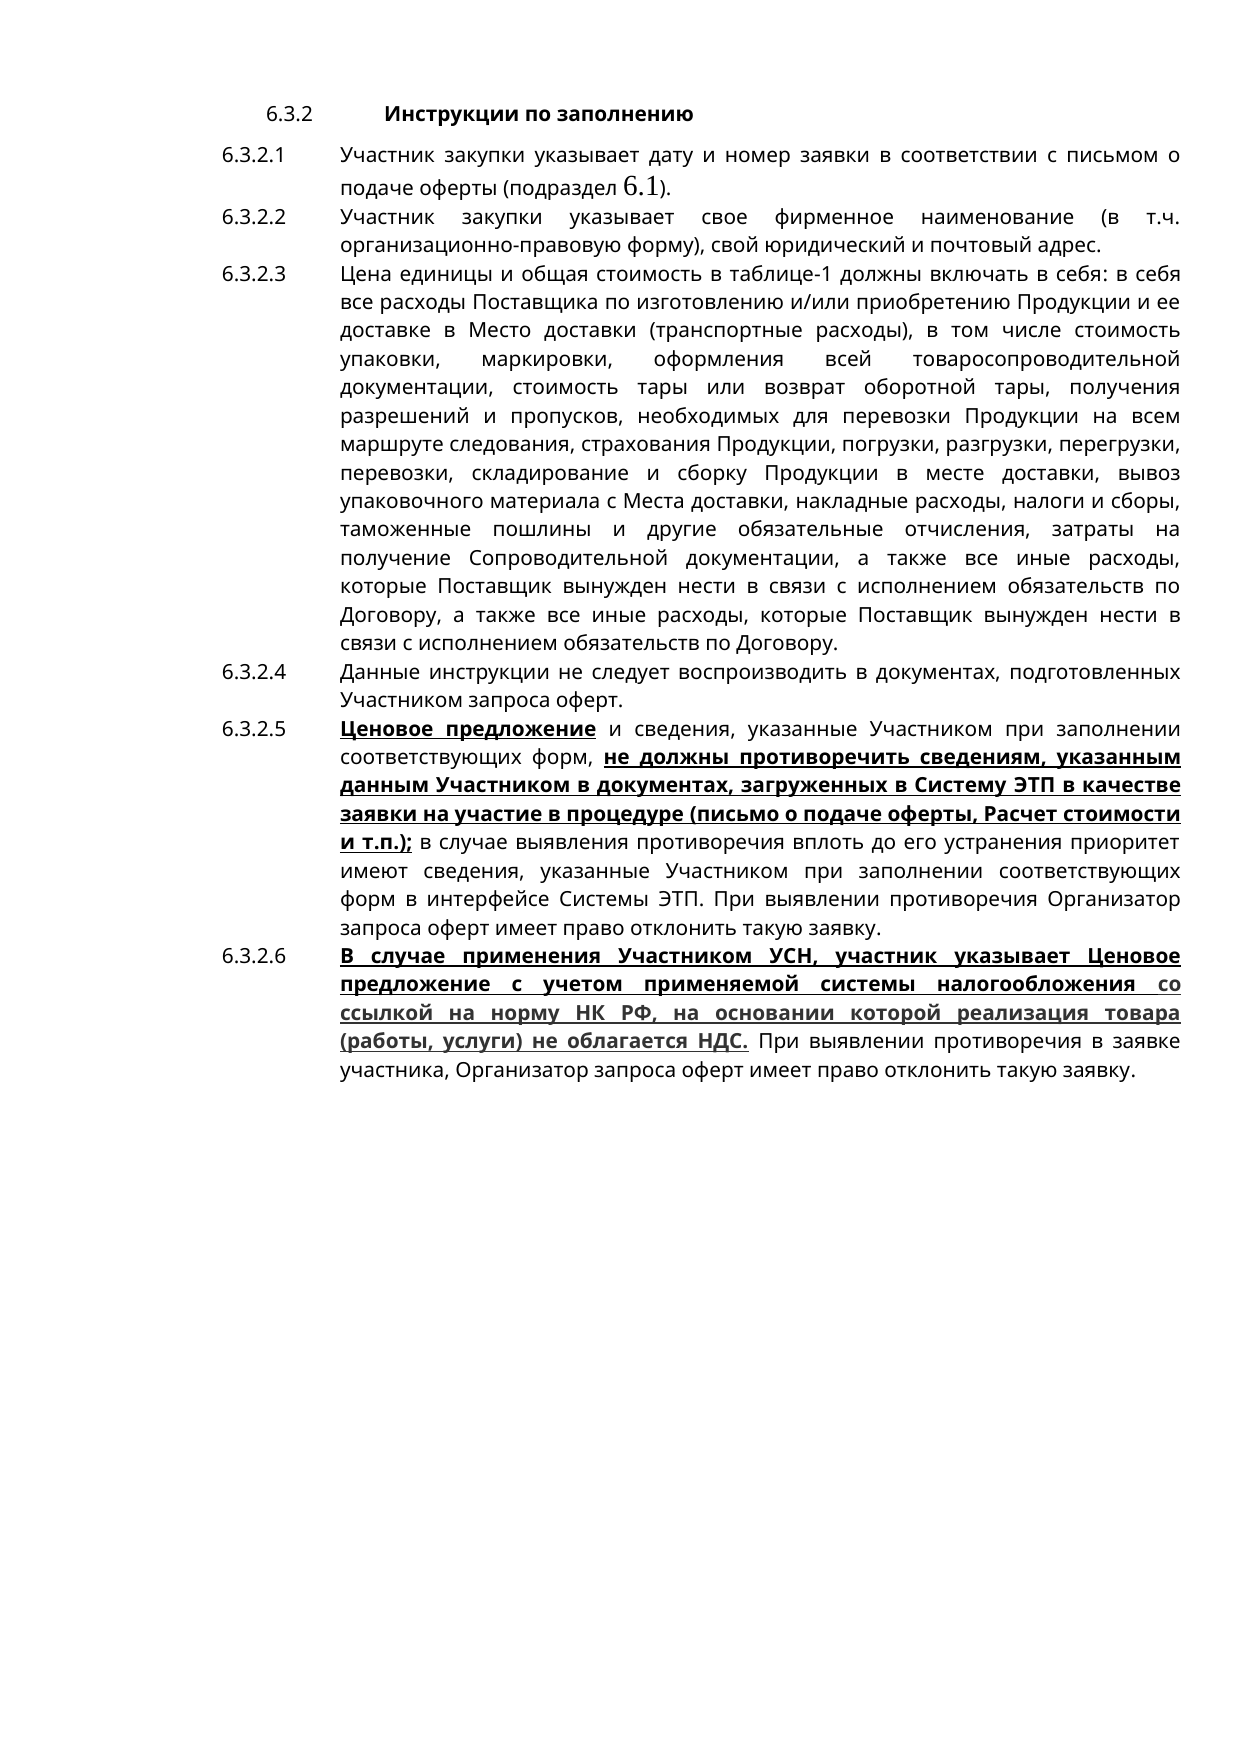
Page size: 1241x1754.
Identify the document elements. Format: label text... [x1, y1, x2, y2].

list Данные инструкции не следует воспроизводить в документах, подготовленных Участником запроса оферт. [222, 657, 1181, 714]
list В случае применения Участником УСН, участник указывает Ценовое предложение с учетом применяемой системы налогообложения со ссылкой на норму НК РФ, на основании которой реализация товара (работы, услуги) не облагается НДС. При выявлении противоречия в заявке участника, Организатор запроса оферт имеет право отклонить такую заявку. [222, 941, 1181, 1083]
list Участник закупки указывает свое фирменное наименование (в т.ч. организационно-правовую форму), свой юридический и почтовый адрес. [222, 202, 1181, 259]
list Цена единицы и общая стоимость в таблице-1 должны включать в себя: в себя все расходы Поставщика по изготовлению и/или приобретению Продукции и ее доставке в Место доставки (транспортные расходы), в том числе стоимость упаковки, маркировки, оформления всей товаросопроводительной документации, стоимость тары или возврат оборотной тары, получения разрешений и пропусков, необходимых для перевозки Продукции на всем маршруте следования, страхования Продукции, погрузки, разгрузки, перегрузки, перевозки, складирование и сборку Продукции в месте доставки, вывоз упаковочного материала с Места доставки, накладные расходы, налоги и сборы, таможенные пошлины и другие обязательные отчисления, затраты на получение Сопроводительной документации, а также все иные расходы, которые Поставщик вынужден нести в связи с исполнением обязательств по Договору, а также все иные расходы, которые Поставщик вынужден нести в связи с исполнением обязательств по Договору. [222, 259, 1181, 657]
list Ценовое предложение и сведения, указанные Участником при заполнении соответствующих форм, не должны противоречить сведениям, указанным данным Участником в документах, загруженных в Систему ЭТП в качестве заявки на участие в процедуре (письмо о подаче оферты, Расчет стоимости и т.п.); в случае выявления противоречия вплоть до его устранения приоритет имеют сведения, указанные Участником при заполнении соответствующих форм в интерфейсе Системы ЭТП. При выявлении противоречия Организатор запроса оферт имеет право отклонить такую заявку. [222, 714, 1181, 941]
list Инструкции по заполнению [266, 99, 1181, 127]
list Участник закупки указывает дату и номер заявки в соответствии с письмом о подаче оферты (подраздел 6.1). [222, 140, 1181, 202]
